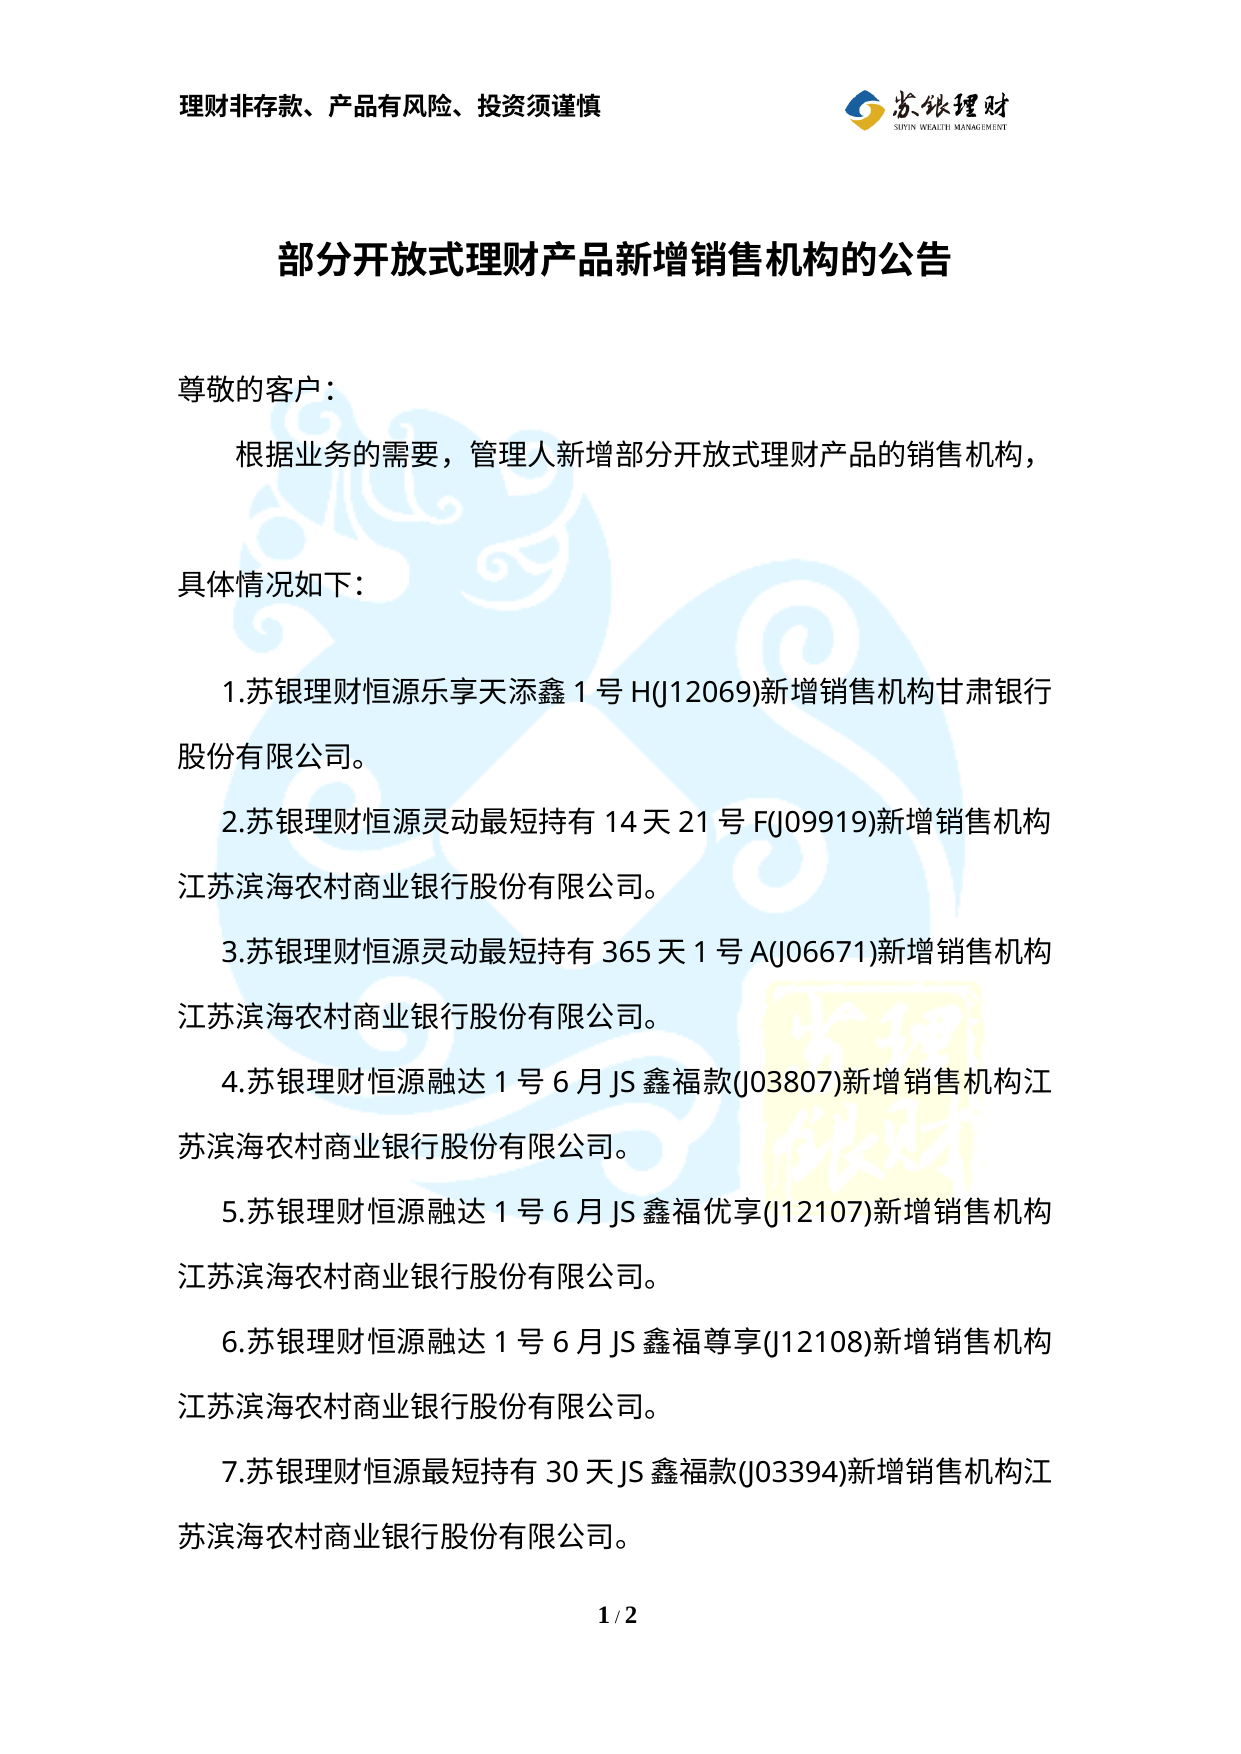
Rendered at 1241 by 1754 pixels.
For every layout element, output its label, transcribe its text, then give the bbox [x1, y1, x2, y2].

text 根据业务的需要，管理人新增部分开放式理财产品的销售机构，具体情况如下： [177, 420, 1053, 615]
picture [820, 72, 1039, 143]
text 部分开放式理财产品新增销售机构的公告 [177, 225, 1053, 290]
text 尊敬的客户： [177, 355, 1053, 420]
